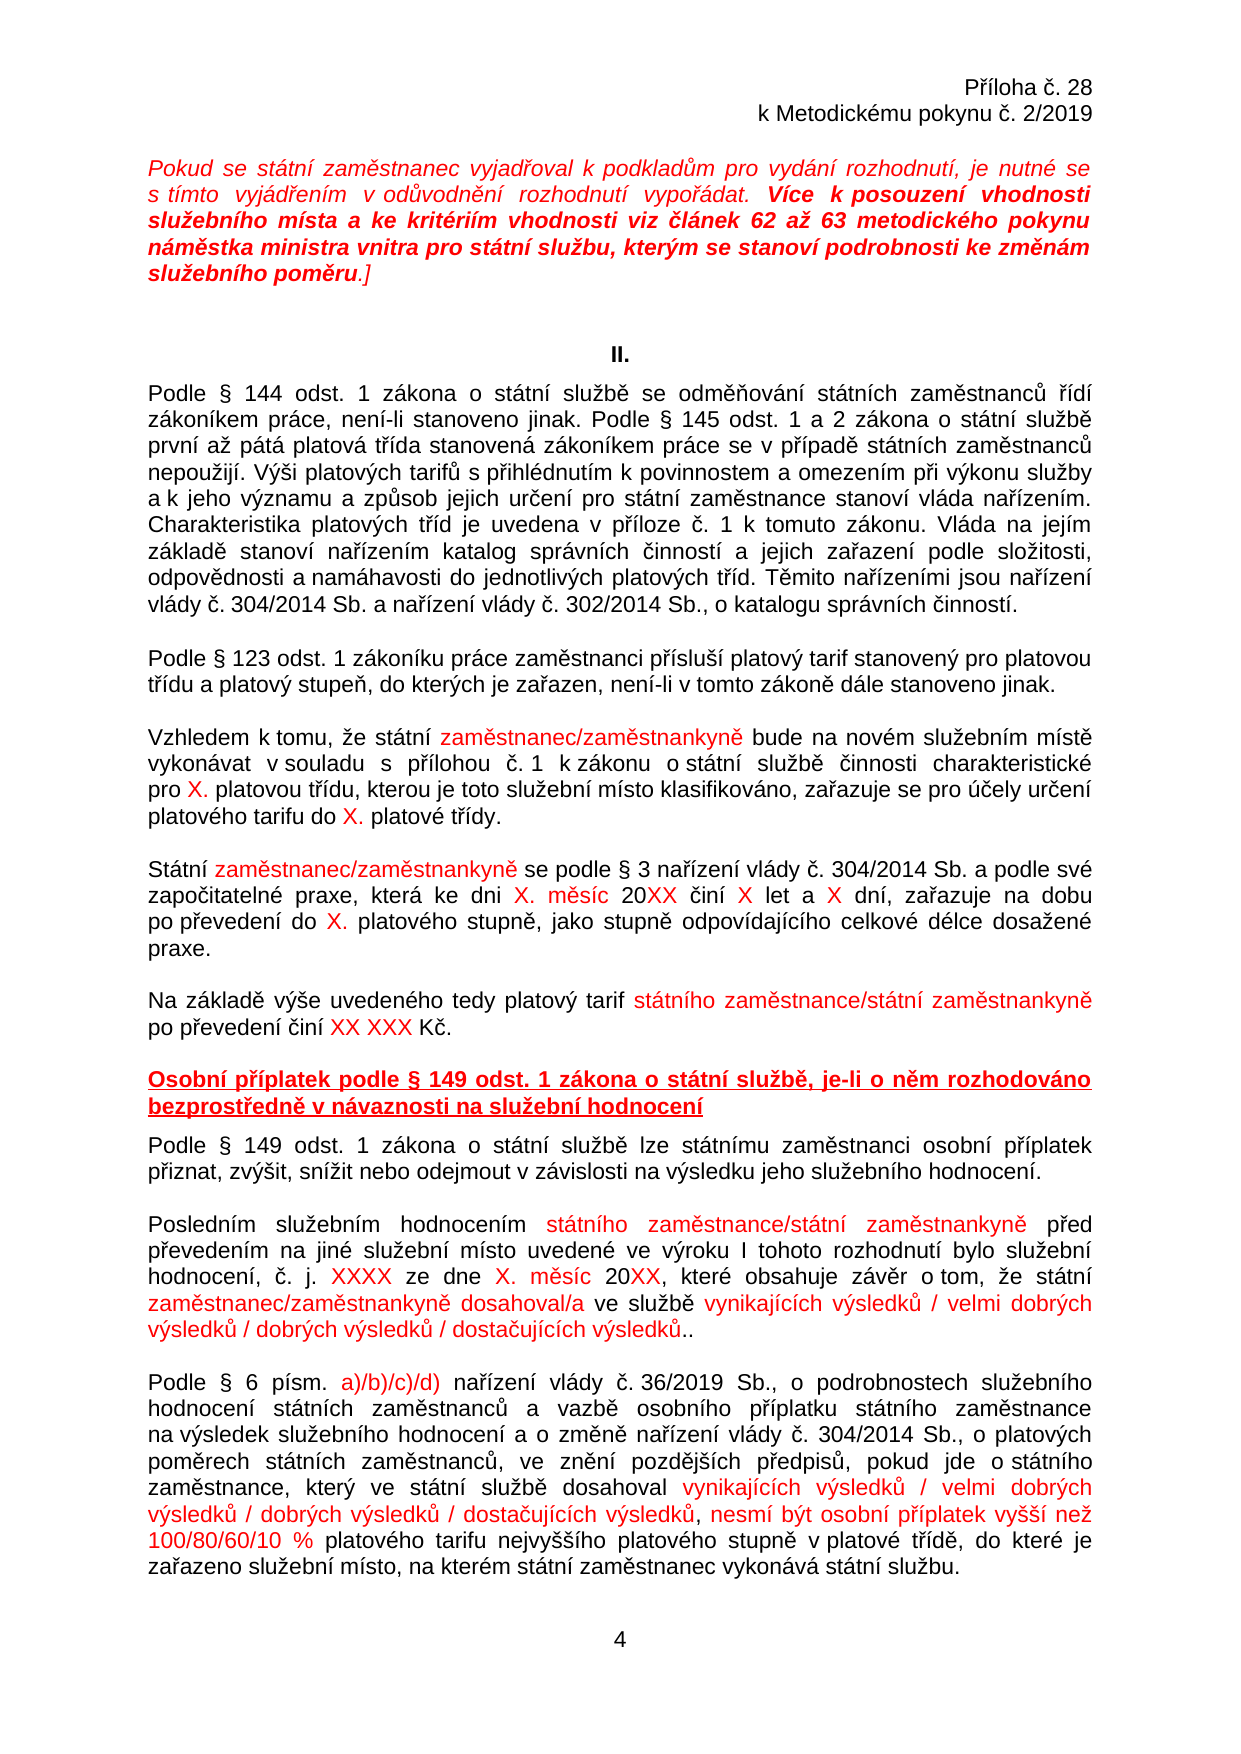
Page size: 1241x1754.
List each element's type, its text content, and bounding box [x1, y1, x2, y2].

text Vzhledem k tomu, že státní zaměstnanec/zaměstnankyně bude na novém služebním místě vykonávat v souladu s přílohou č. 1 k zákonu o státní službě činnosti charakteristické pro X. platovou třídu, kterou je toto služební místo klasifikováno, zařazuje se pro účely určení platového tarifu do X. platové třídy. [148, 724, 1093, 829]
text Podle § 6 písm. a)/b)/c)/d) nařízení vlády č. 36/2019 Sb., o podrobnostech služebního hodnocení státních zaměstnanců a vazbě osobního příplatku státního zaměstnance na výsledek služebního hodnocení a o změně nařízení vlády č. 304/2014 Sb., o platových poměrech státních zaměstnanců, ve znění pozdějších předpisů, pokud jde o státního zaměstnance, který ve státní službě dosahoval vynikajících výsledků / velmi dobrých výsledků / dobrých výsledků / dostačujících výsledků, nesmí být osobní příplatek vyšší než 100/80/60/10 % platového tarifu nejvyššího platového stupně v platové třídě, do které je zařazeno služební místo, na kterém státní zaměstnanec vykonává státní službu. [148, 1369, 1093, 1579]
text Osobní příplatek podle § 149 odst. 1 zákona o státní službě, je-li o něm rozhodováno bezprostředně v návaznosti na služební hodnocení [148, 1066, 1093, 1119]
text Posledním služebním hodnocením státního zaměstnance/státní zaměstnankyně před převedením na jiné služební místo uvedené ve výroku I tohoto rozhodnutí bylo služební hodnocení, č. j. XXXX ze dne X. měsíc 20XX, které obsahuje závěr o tom, že státní zaměstnanec/zaměstnankyně dosahoval/a ve službě vynikajících výsledků / velmi dobrých výsledků / dobrých výsledků / dostačujících výsledků.. [148, 1211, 1093, 1342]
text Podle § 149 odst. 1 zákona o státní službě lze státnímu zaměstnanci osobní příplatek přiznat, zvýšit, snížit nebo odejmout v závislosti na výsledku jeho služebního hodnocení. [148, 1132, 1093, 1184]
text Podle § 123 odst. 1 zákoníku práce zaměstnanci přísluší platový tarif stanovený pro platovou třídu a platový stupeň, do kterých je zařazen, není-li v tomto zákoně dále stanoveno jinak. [148, 645, 1093, 697]
text II. [148, 341, 1093, 367]
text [148, 154, 1093, 286]
text Státní zaměstnanec/zaměstnankyně se podle § 3 nařízení vlády č. 304/2014 Sb. a podle své započitatelné praxe, která ke dni X. měsíc 20XX činí X let a X dní, zařazuje na dobu po převedení do X. platového stupně, jako stupně odpovídajícího celkové délce dosažené praxe. [148, 856, 1093, 961]
text Na základě výše uvedeného tedy platový tarif státního zaměstnance/státní zaměstnankyně po převedení činí XX XXX Kč. [148, 987, 1093, 1040]
text Podle § 144 odst. 1 zákona o státní službě se odměňování státních zaměstnanců řídí zákoníkem práce, není-li stanoveno jinak. Podle § 145 odst. 1 a 2 zákona o státní službě první až pátá platová třída stanovená zákoníkem práce se v případě státních zaměstnanců nepoužijí. Výši platových tarifů s přihlédnutím k povinnostem a omezením při výkonu služby a k jeho významu a způsob jejich určení pro státní zaměstnance stanoví vláda nařízením. Charakteristika platových tříd je uvedena v příloze č. 1 k tomuto zákonu. Vláda na jejím základě stanoví nařízením katalog správních činností a jejich zařazení podle složitosti, odpovědnosti a namáhavosti do jednotlivých platových tříd. Těmito nařízeními jsou nařízení vlády č. 304/2014 Sb. a nařízení vlády č. 302/2014 Sb., o katalogu správních činností. [148, 379, 1093, 618]
